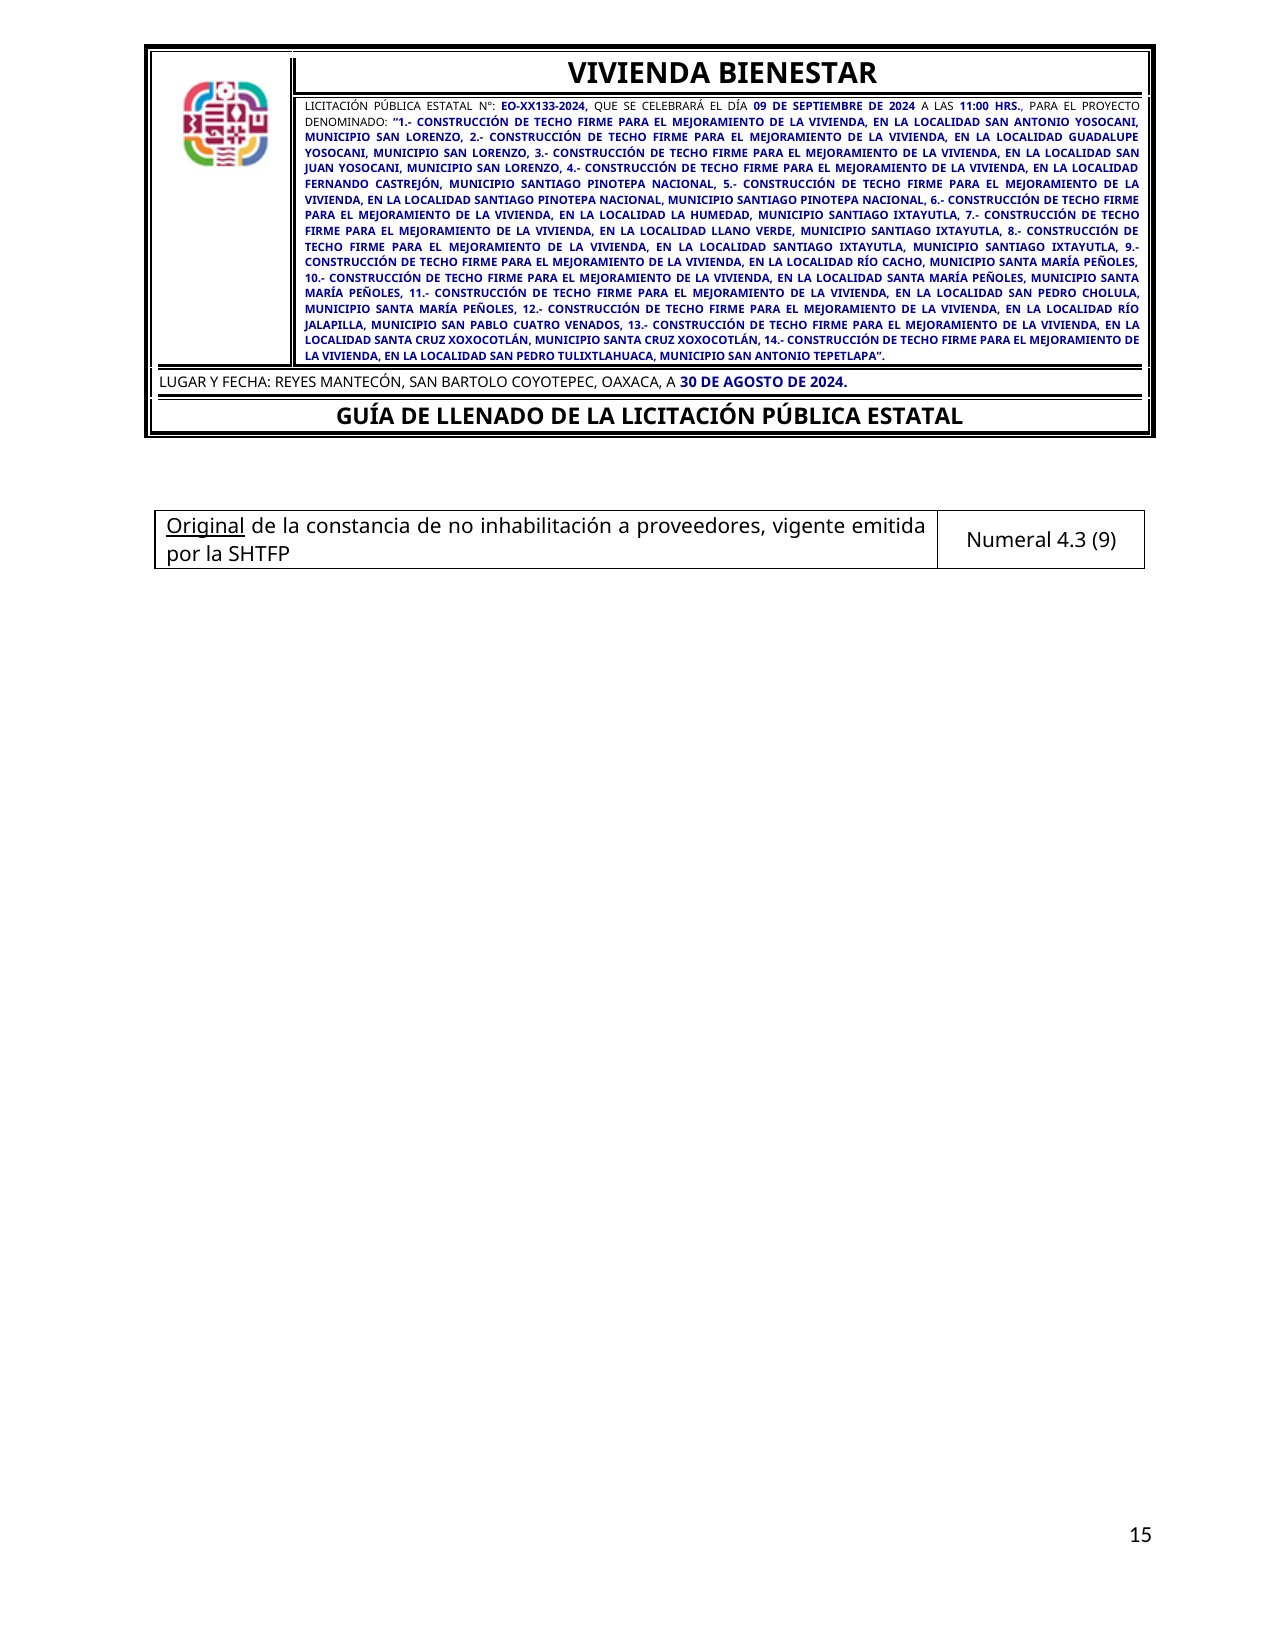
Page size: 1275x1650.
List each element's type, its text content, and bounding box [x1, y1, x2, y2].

table_header Numeral 4.3 (9) [938, 511, 1144, 568]
table_header Original de la constancia de no inhabilitación a proveedores, vigente emitida por la SHTFP [156, 511, 937, 568]
picture [172, 73, 279, 172]
